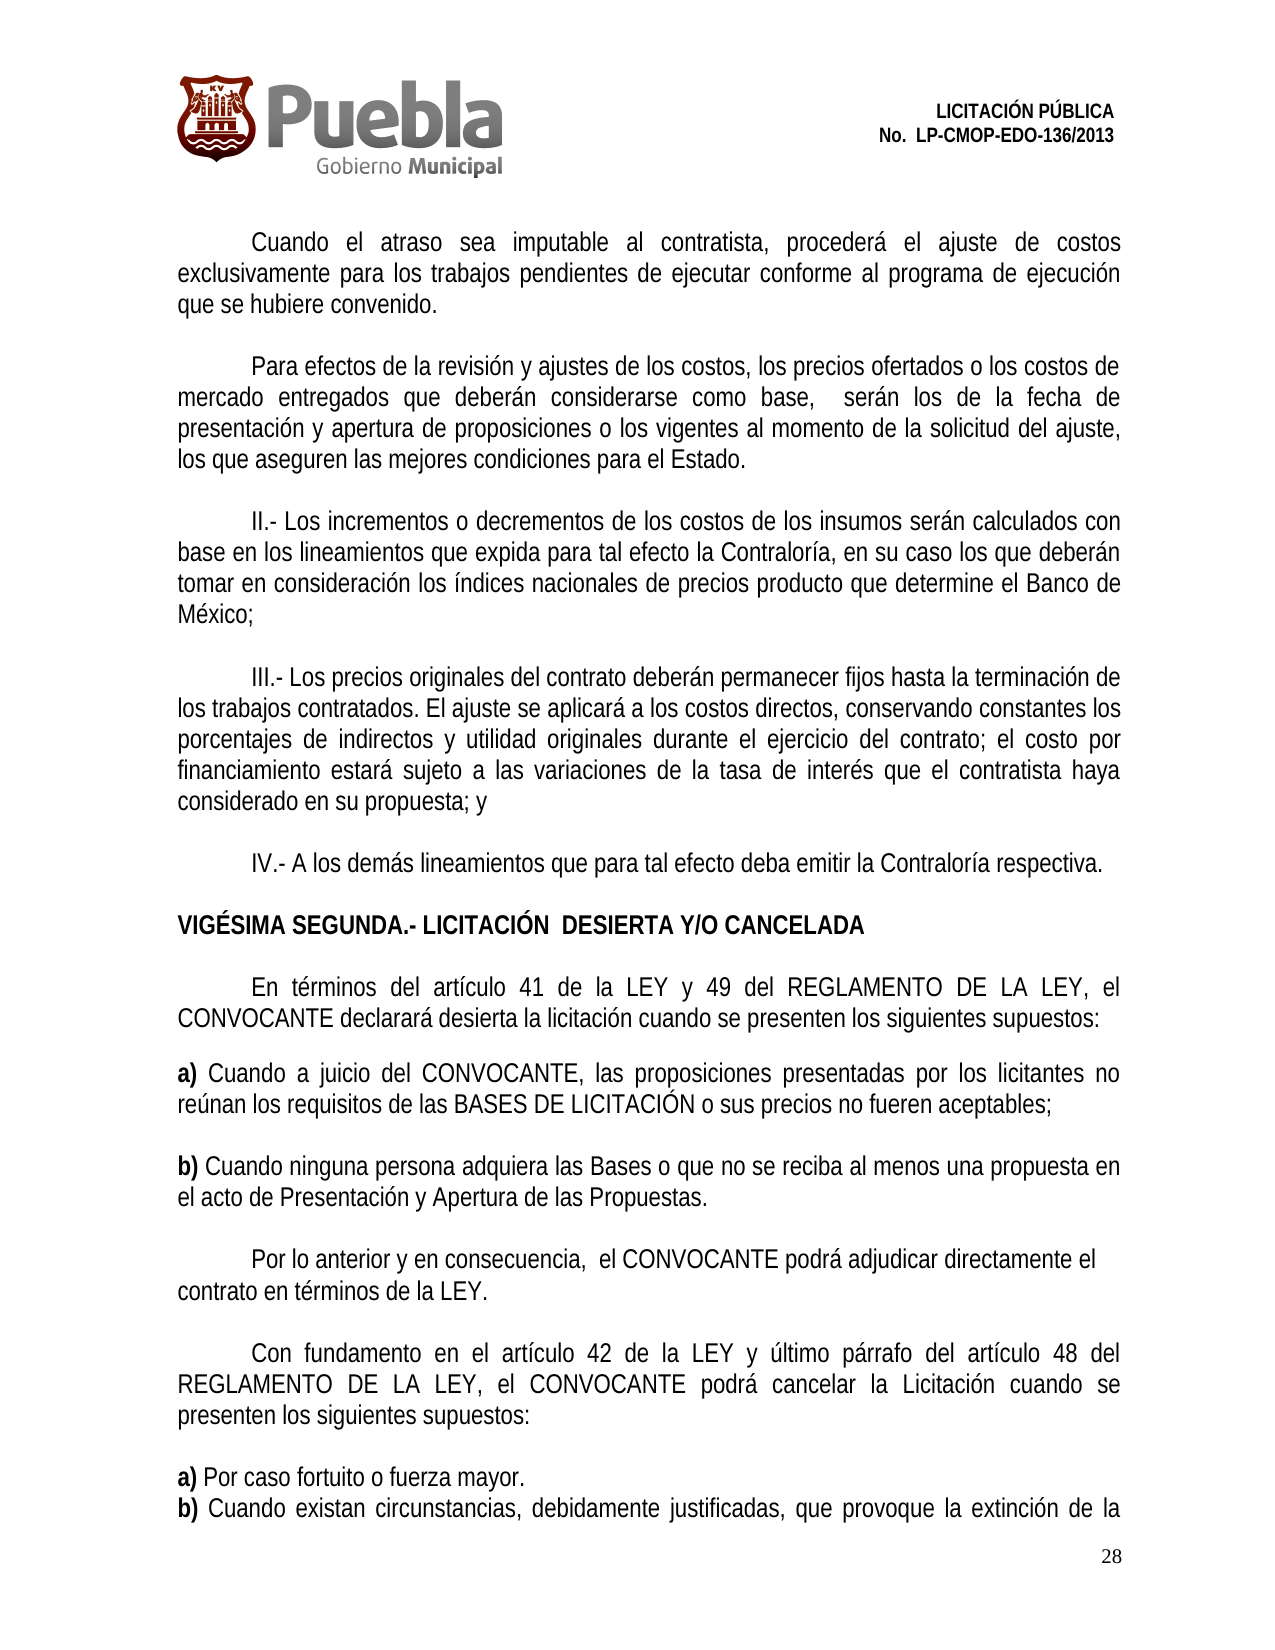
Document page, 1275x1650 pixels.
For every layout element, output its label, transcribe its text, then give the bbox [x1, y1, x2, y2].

text II.- Los incrementos o decrementos de los costos de los insumos serán calculados con base en los lineamientos que expida para tal efecto la Contraloría, en su caso los que deberán tomar en consideración los índices nacionales de precios producto que determine el Banco de México; [177, 506, 1122, 630]
text Con fundamento en el artículo 42 de la LEY y último párrafo del artículo 48 del REGLAMENTO DE LA LEY, el CONVOCANTE podrá cancelar la Licitación cuando se presenten los siguientes supuestos: [177, 1337, 1122, 1430]
text IV.- A los demás lineamientos que para tal efecto deba emitir la Contraloría respectiva. [177, 847, 1122, 878]
text a) Cuando a juicio del CONVOCANTE, las proposiciones presentadas por los licitantes no reúnan los requisitos de las BASES DE LICITACIÓN o sus precios no fueren aceptables; [177, 1057, 1122, 1119]
text En términos del artículo 41 de la LEY y 49 del REGLAMENTO DE LA LEY, el CONVOCANTE declarará desierta la licitación cuando se presenten los siguientes supuestos: [177, 971, 1122, 1033]
text Para efectos de la revisión y ajustes de los costos, los precios ofertados o los costos de mercado entregados que deberán considerarse como base, serán los de la fecha de presentación y apertura de proposiciones o los vigentes al momento de la solicitud del ajuste, los que aseguren las mejores condiciones para el Estado. [177, 350, 1122, 474]
text b) Cuando ninguna persona adquiera las Bases o que no se reciba al menos una propuesta en el acto de Presentación y Apertura de las Propuestas. [177, 1150, 1122, 1212]
picture [177, 75, 502, 178]
text III.- Los precios originales del contrato deberán permanecer fijos hasta la terminación de los trabajos contratados. El ajuste se aplicará a los costos directos, conservando constantes los porcentajes de indirectos y utilidad originales durante el ejercicio del contrato; el costo por financiamiento estará sujeto a las variaciones de la tasa de interés que el contratista haya considerado en su propuesta; y [177, 661, 1122, 816]
text Por lo anterior y en consecuencia, el CONVOCANTE podrá adjudicar directamente el contrato en términos de la LEY. [177, 1243, 1122, 1306]
text a) Por caso fortuito o fuerza mayor. [177, 1461, 1122, 1492]
text Cuando el atraso sea imputable al contratista, procederá el ajuste de costos exclusivamente para los trabajos pendientes de ejecutar conforme al programa de ejecución que se hubiere convenido. [177, 226, 1122, 319]
text VIGÉSIMA SEGUNDA.- LICITACIÓN DESIERTA Y/O CANCELADA [177, 909, 1122, 940]
